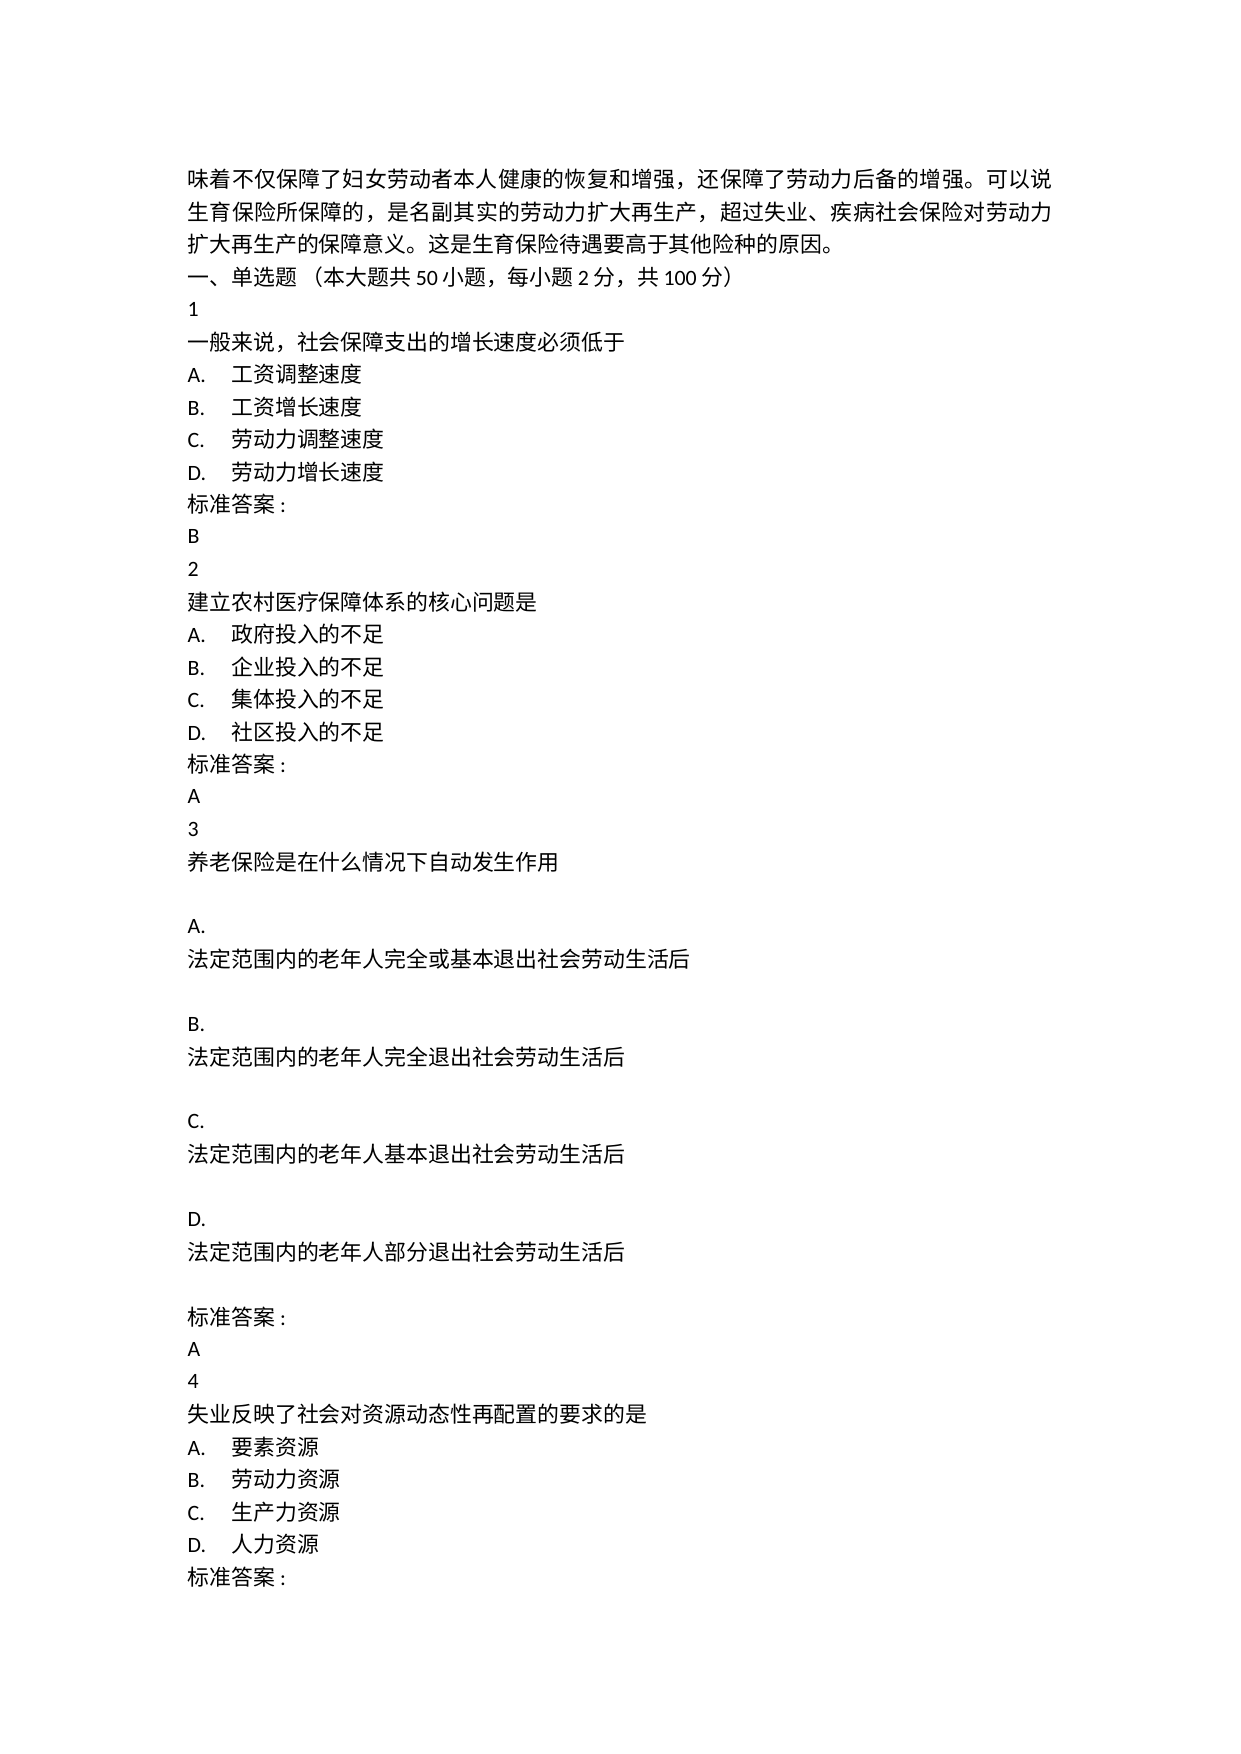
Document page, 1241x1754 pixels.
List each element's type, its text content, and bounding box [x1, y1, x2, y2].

text A. [187, 909, 1053, 942]
text B. 劳动力资源 [187, 1462, 1053, 1494]
text 1 [187, 292, 1053, 324]
text 法定范围内的老年人完全退出社会劳动生活后 [187, 1039, 1053, 1072]
text 标准答案 : [187, 487, 1053, 519]
text C. 集体投入的不足 [187, 682, 1053, 714]
text A [187, 779, 1053, 812]
text C. 生产力资源 [187, 1494, 1053, 1527]
text 2 [187, 552, 1053, 584]
text 法定范围内的老年人完全或基本退出社会劳动生活后 [187, 942, 1053, 974]
text 标准答案 : [187, 1559, 1053, 1592]
text 3 [187, 812, 1053, 844]
text 4 [187, 1364, 1053, 1397]
text D. 劳动力增长速度 [187, 454, 1053, 487]
text D. 人力资源 [187, 1527, 1053, 1559]
text D. 社区投入的不足 [187, 714, 1053, 747]
text 一般来说，社会保障支出的增长速度必须低于 [187, 324, 1053, 357]
text C. [187, 1104, 1053, 1137]
text 标准答案 : [187, 1299, 1053, 1332]
text B. 工资增长速度 [187, 389, 1053, 422]
text C. 劳动力调整速度 [187, 422, 1053, 454]
text B. 企业投入的不足 [187, 649, 1053, 682]
text A. 政府投入的不足 [187, 617, 1053, 649]
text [187, 162, 1053, 259]
text 一、单选题 （本大题共50小题，每小题2分，共100分） [187, 259, 1053, 292]
text D. [187, 1202, 1053, 1234]
text 建立农村医疗保障体系的核心问题是 [187, 584, 1053, 617]
text A. 工资调整速度 [187, 357, 1053, 389]
text 失业反映了社会对资源动态性再配置的要求的是 [187, 1397, 1053, 1429]
text 标准答案 : [187, 747, 1053, 779]
text 养老保险是在什么情况下自动发生作用 [187, 844, 1053, 877]
text B. [187, 1007, 1053, 1039]
text 法定范围内的老年人基本退出社会劳动生活后 [187, 1137, 1053, 1169]
text B [187, 519, 1053, 552]
text 法定范围内的老年人部分退出社会劳动生活后 [187, 1234, 1053, 1267]
text A [187, 1332, 1053, 1364]
text A. 要素资源 [187, 1429, 1053, 1462]
